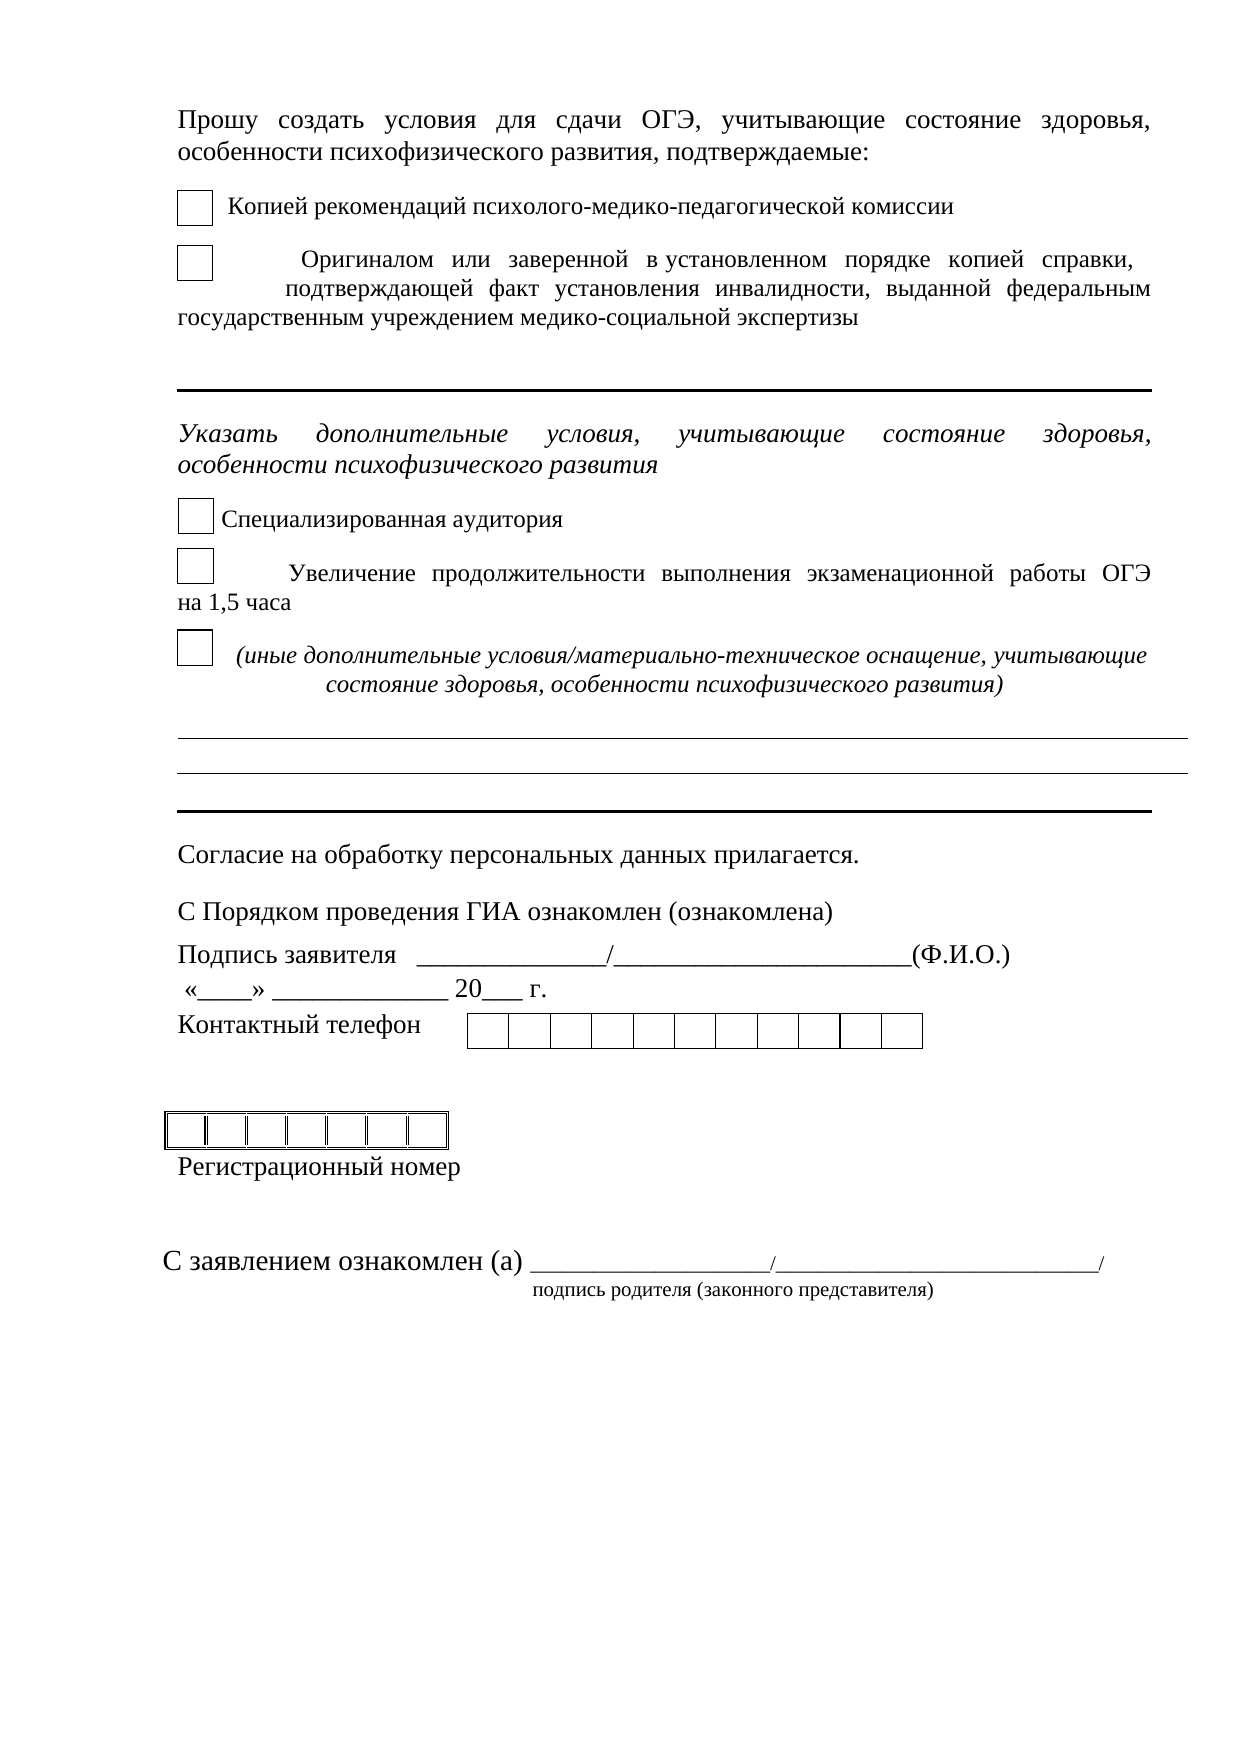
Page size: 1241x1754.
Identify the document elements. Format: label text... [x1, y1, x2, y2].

table_header [286, 1112, 327, 1147]
table_header [509, 1014, 550, 1048]
text «____» _____________ 20___ г. [177, 969, 1152, 1005]
text С заявлением ознакомлен (а) _______________________/_______________________________/ [162, 1243, 1152, 1277]
text Копией рекомендаций психолого-медико-педагогической комиссии [177, 191, 1152, 219]
table_header [327, 1112, 367, 1147]
table_header [206, 1114, 246, 1147]
table_header [551, 1014, 591, 1048]
table_header [882, 1014, 922, 1048]
table_header [675, 1014, 715, 1048]
table_header [634, 1014, 674, 1048]
text Прошу создать условия для сдачи ОГЭ, учитывающие состояние здоровья, особенности психофизического развития, подтверждаемые: [177, 103, 1152, 166]
table_header [367, 1114, 407, 1147]
table_header [758, 1014, 798, 1048]
table_header [168, 1114, 206, 1147]
text Специализированная аудитория [177, 504, 1152, 533]
text Контактный телефон [177, 1005, 1152, 1040]
table_header [468, 1014, 508, 1048]
text C Порядком проведения ГИА ознакомлен (ознакомлена) [177, 895, 1152, 926]
table_header [716, 1014, 757, 1048]
text (иные дополнительные условия/материально-техническое оснащение, учитывающие состояние здоровья, особенности психофизического развития) [177, 641, 1152, 698]
table_header [841, 1014, 881, 1048]
table_header [246, 1114, 286, 1147]
table_header [592, 1014, 633, 1048]
text Указать дополнительные условия, учитывающие состояние здоровья, особенности психофизического развития [177, 417, 1152, 479]
table_header [407, 1114, 446, 1147]
text Согласие на обработку персональных данных прилагается. [177, 838, 1152, 870]
text Оригиналом или заверенной в установленном порядке копией справки, подтверждающей факт установления инвалидности, выданной федеральным государственным учреждением медико-социальной экспертизы [177, 244, 1152, 331]
text Увеличение продолжительности выполнения экзаменационной работы ОГЭ на 1,5 часа [177, 558, 1152, 616]
text подпись родителя (законного представителя) [162, 1277, 1152, 1301]
text Подпись заявителя ______________/______________________(Ф.И.О.) [177, 938, 1152, 969]
text Регистрационный номер [177, 1150, 1152, 1181]
table_header [799, 1014, 839, 1048]
